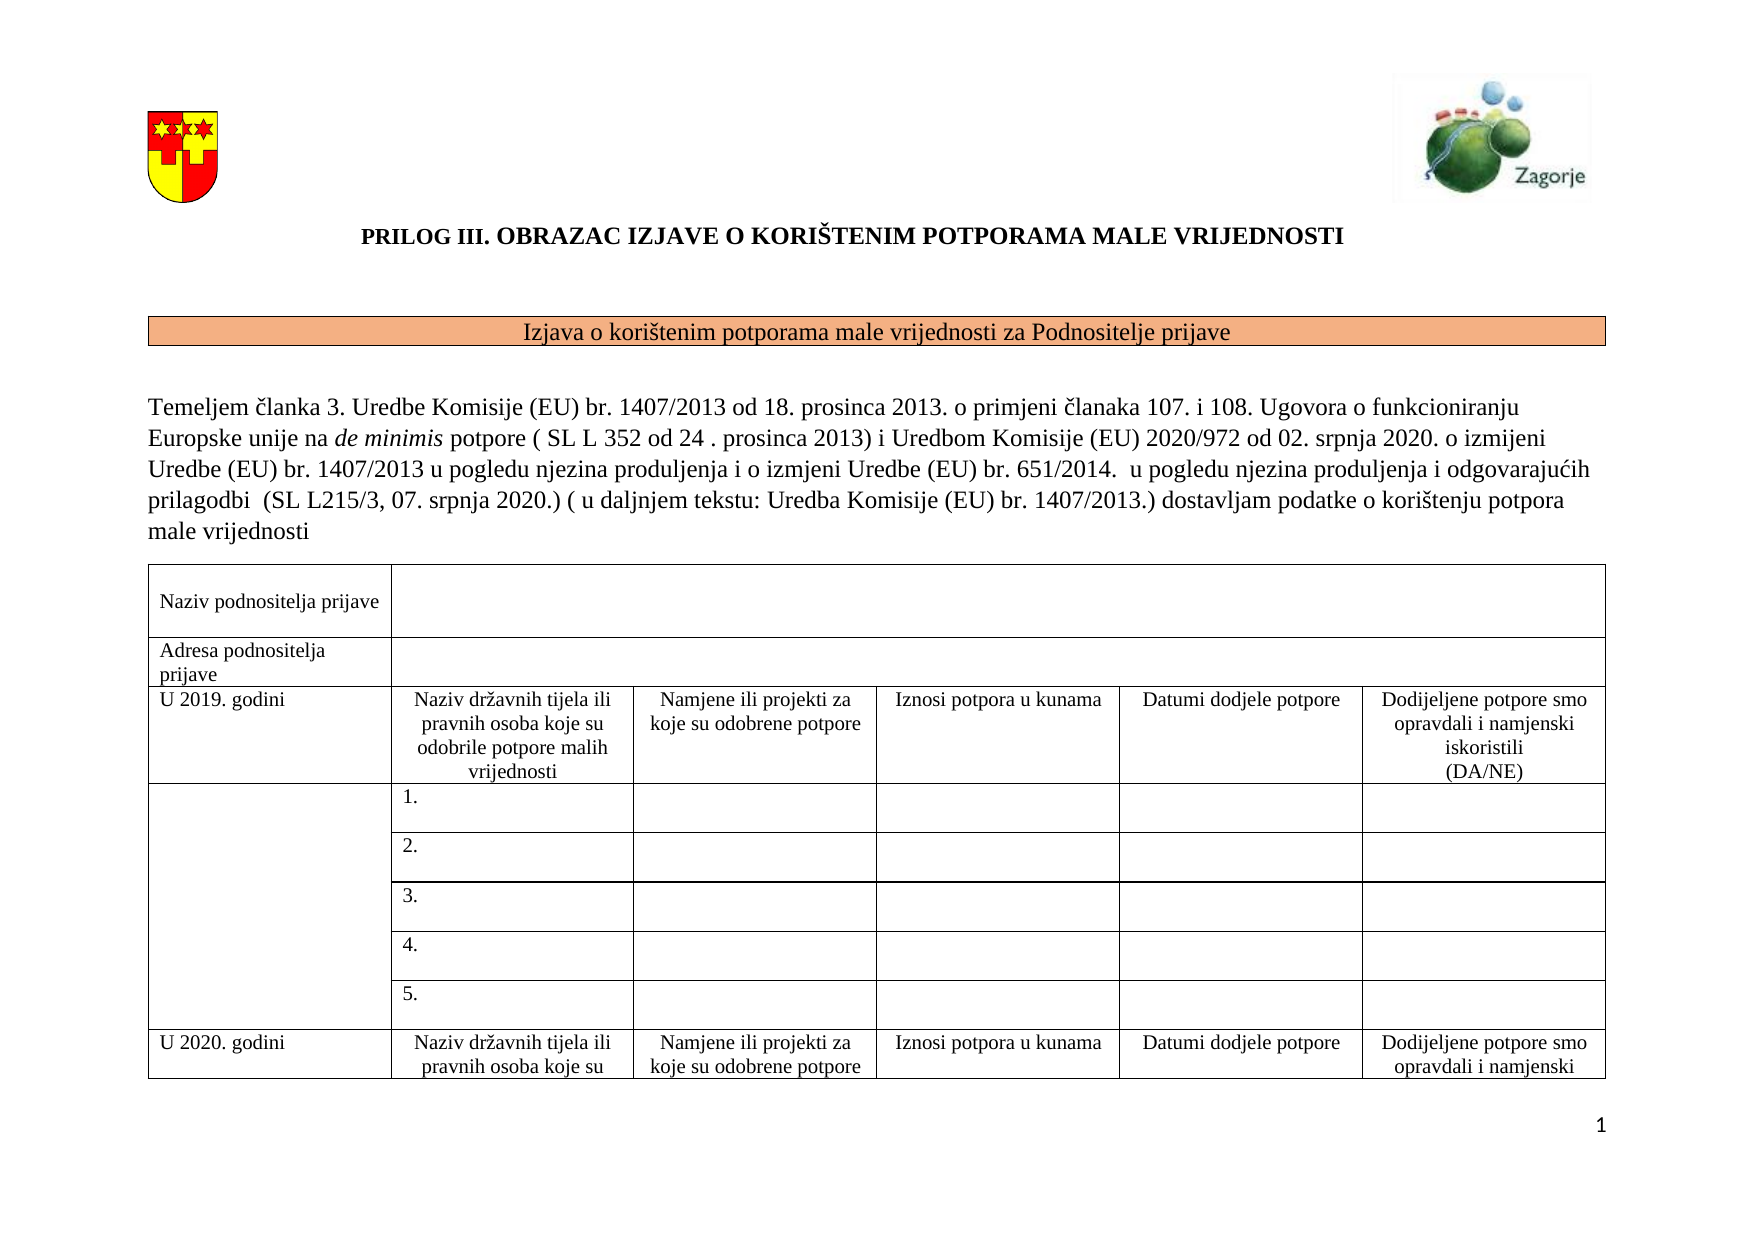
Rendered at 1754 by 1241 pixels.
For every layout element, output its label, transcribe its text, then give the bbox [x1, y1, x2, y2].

table_cell [1363, 784, 1605, 832]
table_cell [392, 638, 1605, 686]
table_header Izjava o korištenim potporama male vrijednosti za Podnositelje prijave [149, 317, 1605, 345]
table_cell Namjene ili projekti za koje su odobrene potpore [634, 1030, 876, 1078]
table_cell Datumi dodjele potpore [1120, 687, 1362, 783]
table_cell Dodijeljene potpore smo opravdali i namjenski iskoristili (DA/NE) [1363, 1030, 1605, 1078]
table_cell Iznosi potpora u kunama [877, 687, 1119, 783]
table_cell [1363, 932, 1605, 980]
table_cell 4. [392, 932, 633, 980]
table_cell [634, 932, 876, 980]
table_cell 5. [392, 981, 633, 1029]
text Temeljem članka 3. Uredbe Komisije (EU) br. 1407/2013 оd 18. prosinca 2013. o primjeni članaka 107. i 108. Ugovora o funkcioniranju Europske unije na de minimis potpore ( SL L 352 od 24 . prosinca 2013) i Uredbom Komisije (EU) 2020/972 od 02. srpnja 2020. o izmijeni Uredbe (EU) br. 1407/2013 u pogledu njezina produljenja i o izmjeni Uredbe (EU) br. 651/2014. u pogledu njezina produljenja i odgovarajućih prilagodbi (SL L215/3, 07. srpnja 2020.) ( u daljnjem tekstu: Uredba Komisije (EU) br. 1407/2013.) dostavljam podatke o korištenju potpora male vrijednosti [148, 392, 1606, 544]
table_cell [1120, 833, 1362, 881]
table_cell U 2019. godini [149, 687, 391, 783]
picture [147, 111, 218, 203]
table_cell 3. [392, 883, 633, 931]
table_cell Iznosi potpora u kunama [877, 1030, 1119, 1078]
table_cell [877, 932, 1119, 980]
table_header [392, 565, 1605, 637]
table_cell [1120, 932, 1362, 980]
table_header Naziv podnositelja prijave [149, 565, 391, 637]
table_cell [1120, 981, 1362, 1029]
table_cell Naziv državnih tijela ili pravnih osoba koje su odobrile potpore malih vrijednosti [392, 1030, 633, 1078]
table_cell [877, 981, 1119, 1029]
table_cell Namjene ili projekti za koje su odobrene potpore [634, 687, 876, 783]
table_cell Naziv državnih tijela ili pravnih osoba koje su odobrile potpore malih vrijednosti [392, 687, 633, 783]
table_cell U 2020. godini [149, 1030, 391, 1078]
table_cell [149, 784, 391, 1029]
table_cell Datumi dodjele potpore [1120, 1030, 1362, 1078]
table_cell [877, 833, 1119, 881]
table_cell [1363, 883, 1605, 931]
table_cell [877, 883, 1119, 931]
table_cell [634, 784, 876, 832]
table_cell 2. [392, 833, 633, 881]
table_cell [1120, 883, 1362, 931]
table_cell [877, 784, 1119, 832]
table_cell [1363, 833, 1605, 881]
table_cell Dodijeljene potpore smo opravdali i namjenski iskoristili (DA/NE) [1363, 687, 1605, 783]
table_cell [634, 981, 876, 1029]
table_cell [1363, 981, 1605, 1029]
table_cell Adresa podnositelja prijave [149, 638, 391, 686]
table_cell [634, 833, 876, 881]
picture [1392, 73, 1592, 203]
table_cell 1. [392, 784, 633, 832]
table_cell [634, 883, 876, 931]
table_cell [1120, 784, 1362, 832]
